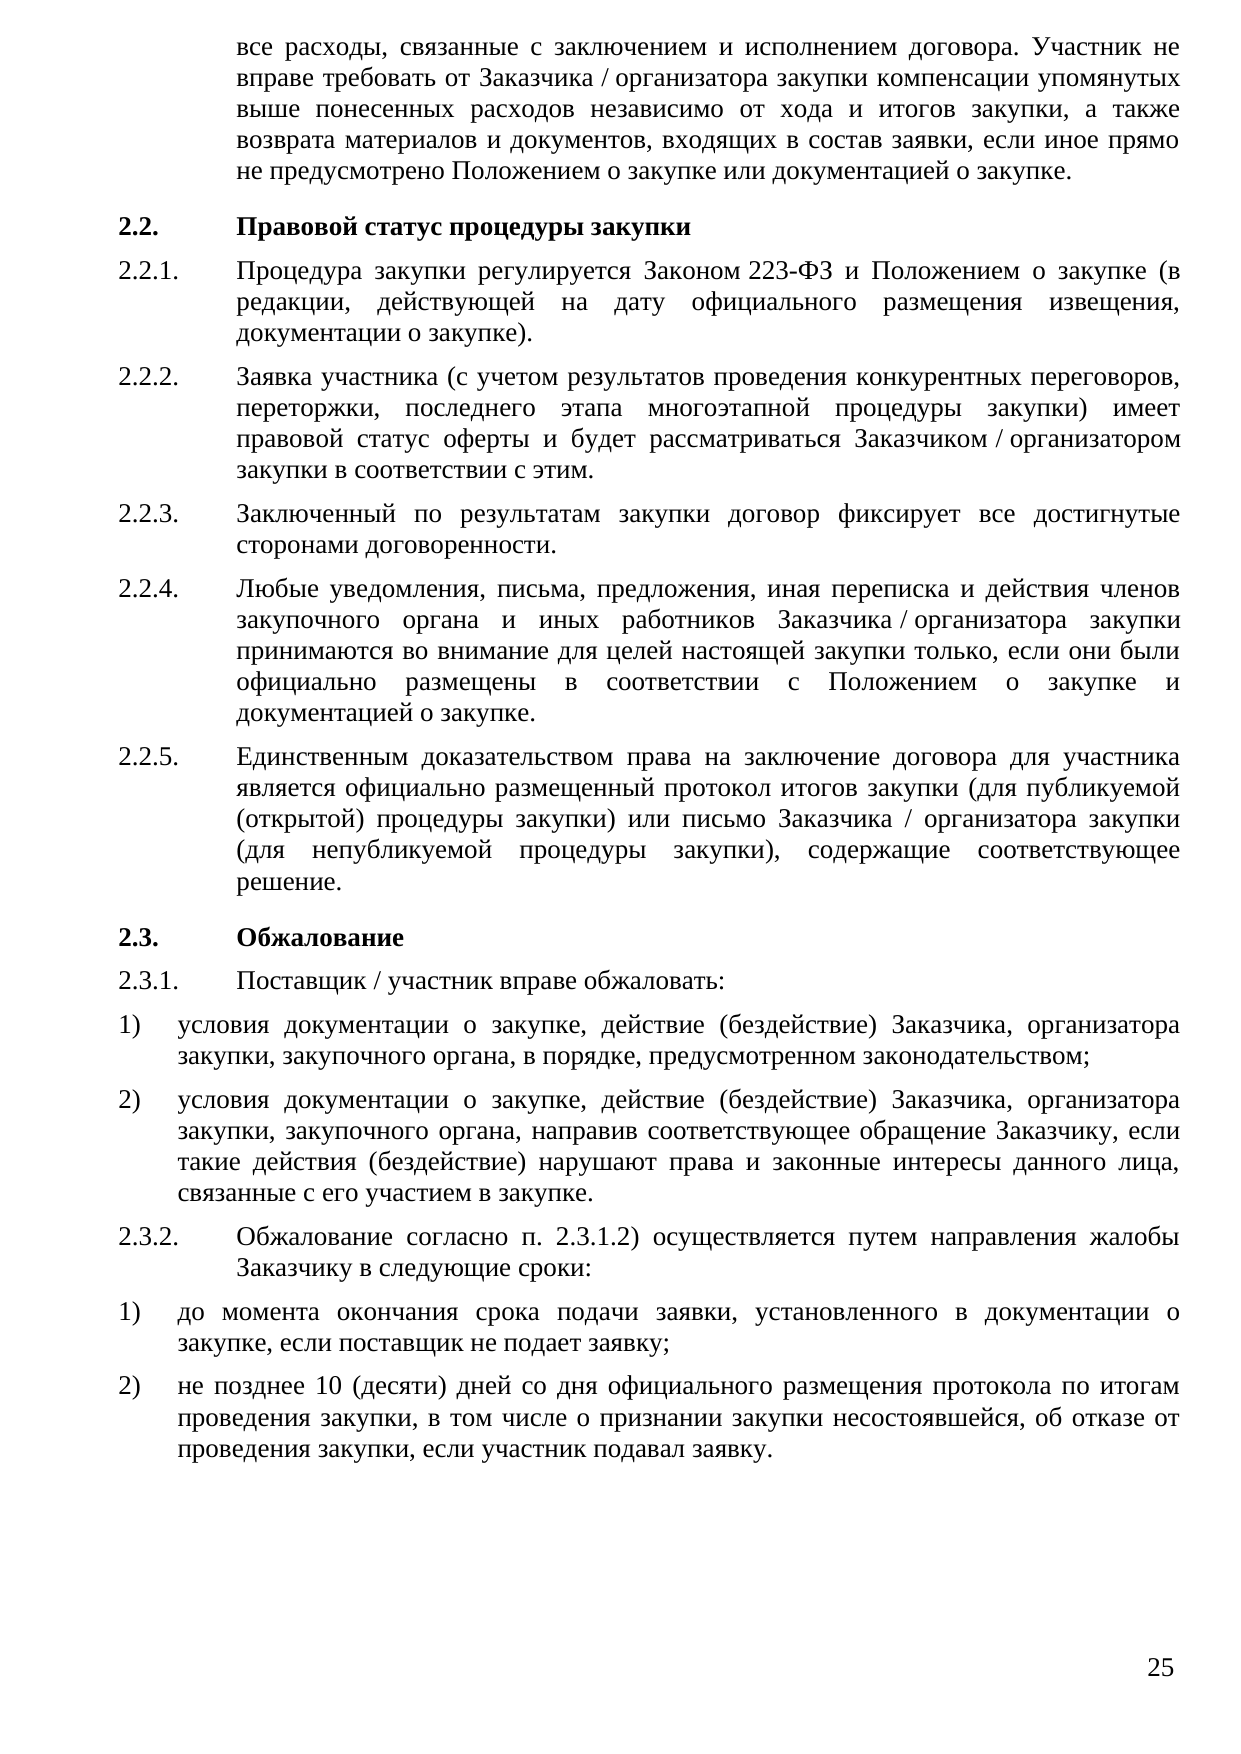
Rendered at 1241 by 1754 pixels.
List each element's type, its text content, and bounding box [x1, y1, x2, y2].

text не позднее 10 (десяти) дней со дня официального размещения протокола по итогам проведения закупки, в том числе о признании закупки несостоявшейся, об отказе от проведения закупки, если участник подавал заявку. [118, 1369, 1181, 1463]
text Любые уведомления, письма, предложения, иная переписка и действия членов закупочного органа и иных работников Заказчика / организатора закупки принимаются во внимание для целей настоящей закупки только, если они были официально размещены в соответствии с Положением о закупке и документацией о закупке. [118, 572, 1181, 727]
text Правовой статус процедуры закупки [118, 210, 1181, 241]
text Заявка участника (с учетом результатов проведения конкурентных переговоров, переторжки, последнего этапа многоэтапной процедуры закупки) имеет правовой статус оферты и будет рассматриваться Заказчиком / организатором закупки в соответствии с этим. [118, 360, 1181, 484]
text условия документации о закупке, действие (бездействие) Заказчика, организатора закупки, закупочного органа, в порядке, предусмотренном законодательством; [118, 1008, 1181, 1070]
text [118, 29, 1181, 185]
text Заключенный по результатам закупки договор фиксирует все достигнутые сторонами договоренности. [118, 497, 1181, 559]
text Обжалование согласно п. 2.3.1.2) осуществляется путем направления жалобы Заказчику в следующие сроки: [118, 1220, 1181, 1282]
text до момента окончания срока подачи заявки, установленного в документации о закупке, если поставщик не подает заявку; [118, 1295, 1181, 1357]
text Обжалование [118, 921, 1181, 952]
text условия документации о закупке, действие (бездействие) Заказчика, организатора закупки, закупочного органа, направив соответствующее обращение Заказчику, если такие действия (бездействие) нарушают права и законные интересы данного лица, связанные с его участием в закупке. [118, 1083, 1181, 1207]
text Поставщик / участник вправе обжаловать: [118, 964, 1181, 996]
text Процедура закупки регулируется Законом 223-ФЗ и Положением о закупке (в редакции, действующей на дату официального размещения извещения, документации о закупке). [118, 254, 1181, 347]
text Единственным доказательством права на заключение договора для участника является официально размещенный протокол итогов закупки (для публикуемой (открытой) процедуры закупки) или письмо Заказчика / организатора закупки (для непубликуемой процедуры закупки), содержащие соответствующее решение. [118, 740, 1181, 896]
